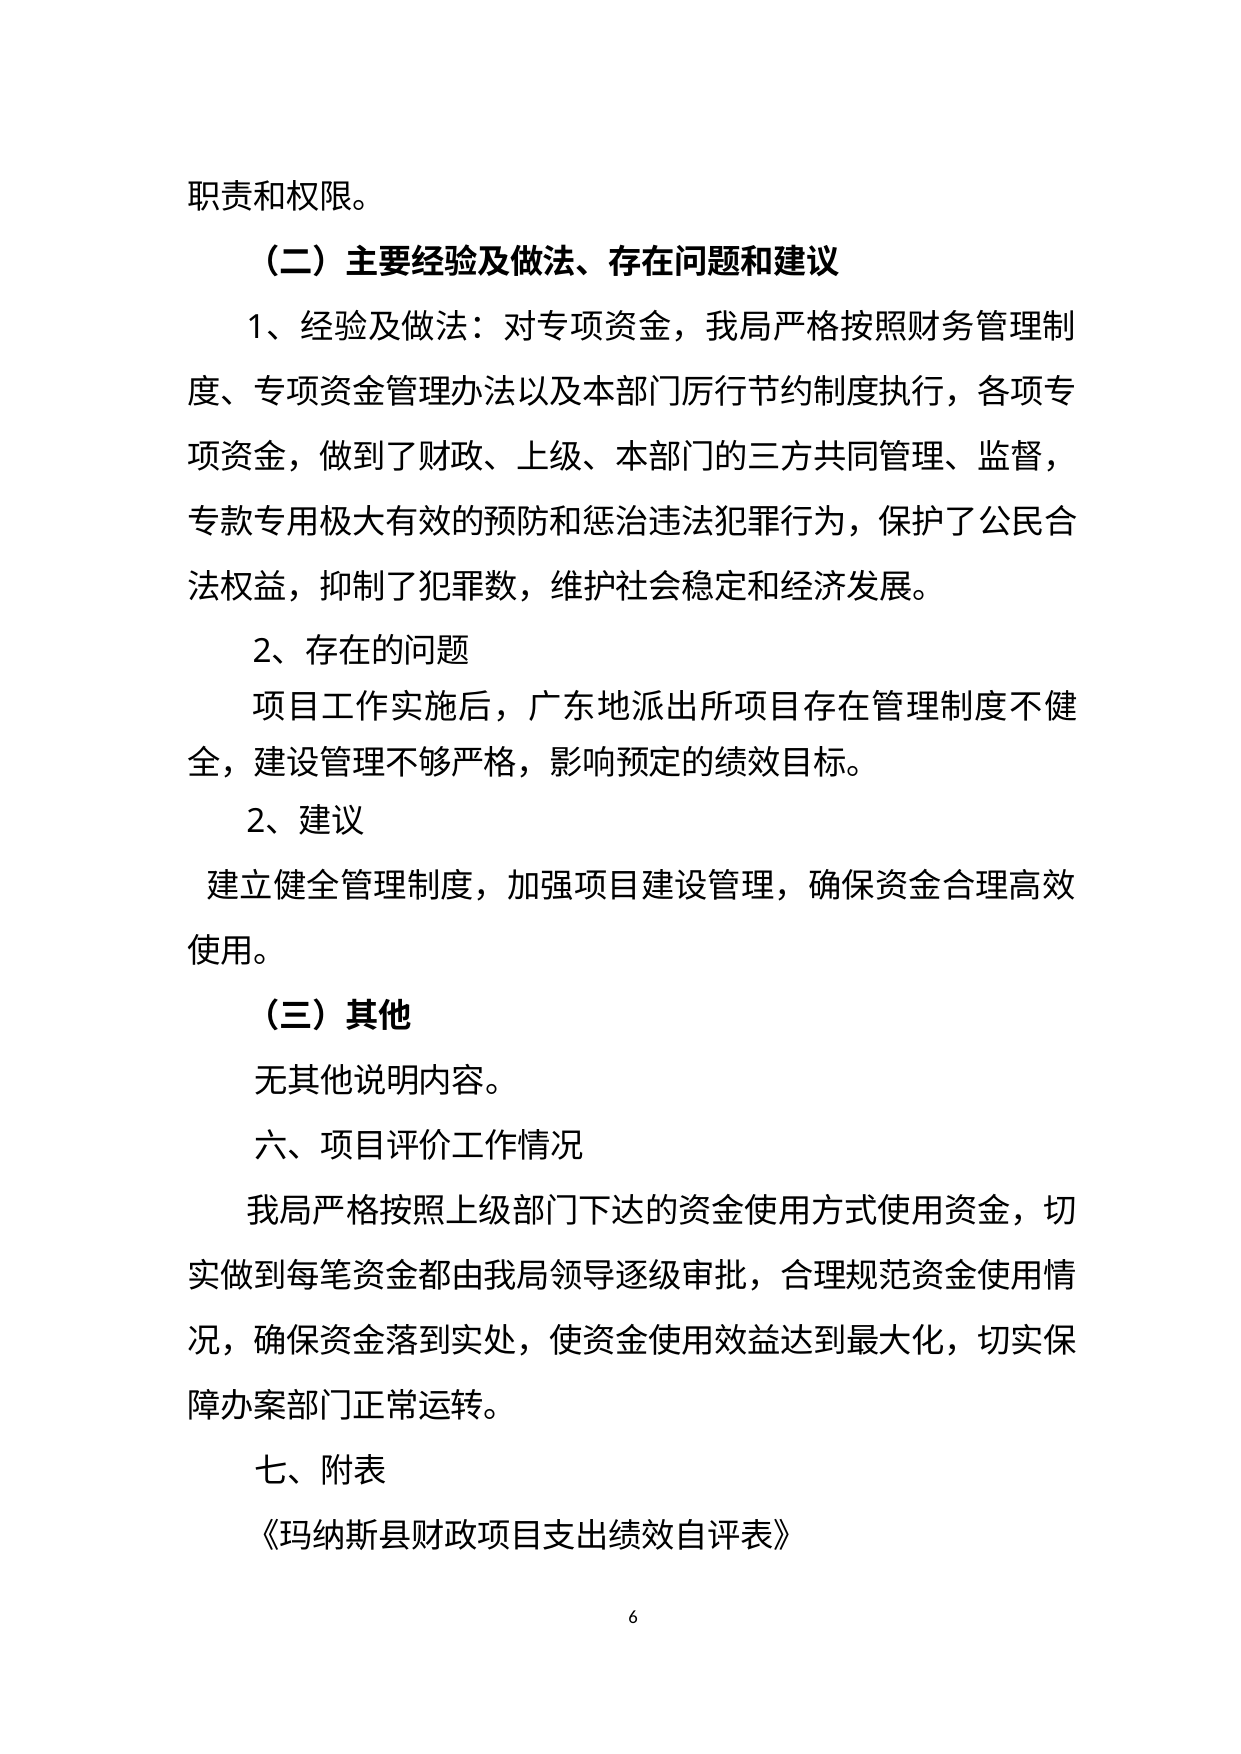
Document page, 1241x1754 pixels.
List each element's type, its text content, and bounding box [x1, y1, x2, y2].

text 项目工作实施后，广东地派出所项目存在管理制度不健全，建设管理不够严格，影响预定的绩效目标。 [187, 673, 1078, 786]
list 建立健全管理制度，加强项目建设管理，确保资金合理高效使用。 [187, 851, 1078, 981]
list 建议 [187, 786, 1078, 851]
text （三）其他 [187, 981, 1078, 1046]
text 六、项目评价工作情况 [187, 1111, 1078, 1176]
text 《玛纳斯县财政项目支出绩效自评表》 [187, 1501, 1078, 1566]
text 1、经验及做法：对专项资金，我局严格按照财务管理制度、专项资金管理办法以及本部门厉行节约制度执行，各项专项资金，做到了财政、上级、本部门的三方共同管理、监督，专款专用极大有效的预防和惩治违法犯罪行为，保护了公民合法权益，抑制了犯罪数，维护社会稳定和经济发展。 [187, 292, 1078, 617]
text 2、存在的问题 [187, 617, 1078, 673]
text 我局严格按照上级部门下达的资金使用方式使用资金，切实做到每笔资金都由我局领导逐级审批，合理规范资金使用情况，确保资金落到实处，使资金使用效益达到最大化，切实保障办案部门正常运转。 [187, 1176, 1078, 1436]
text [187, 162, 1078, 227]
text 无其他说明内容。 [187, 1046, 1078, 1111]
text 七、附表 [187, 1436, 1078, 1501]
text （二）主要经验及做法、存在问题和建议 [187, 227, 1078, 292]
